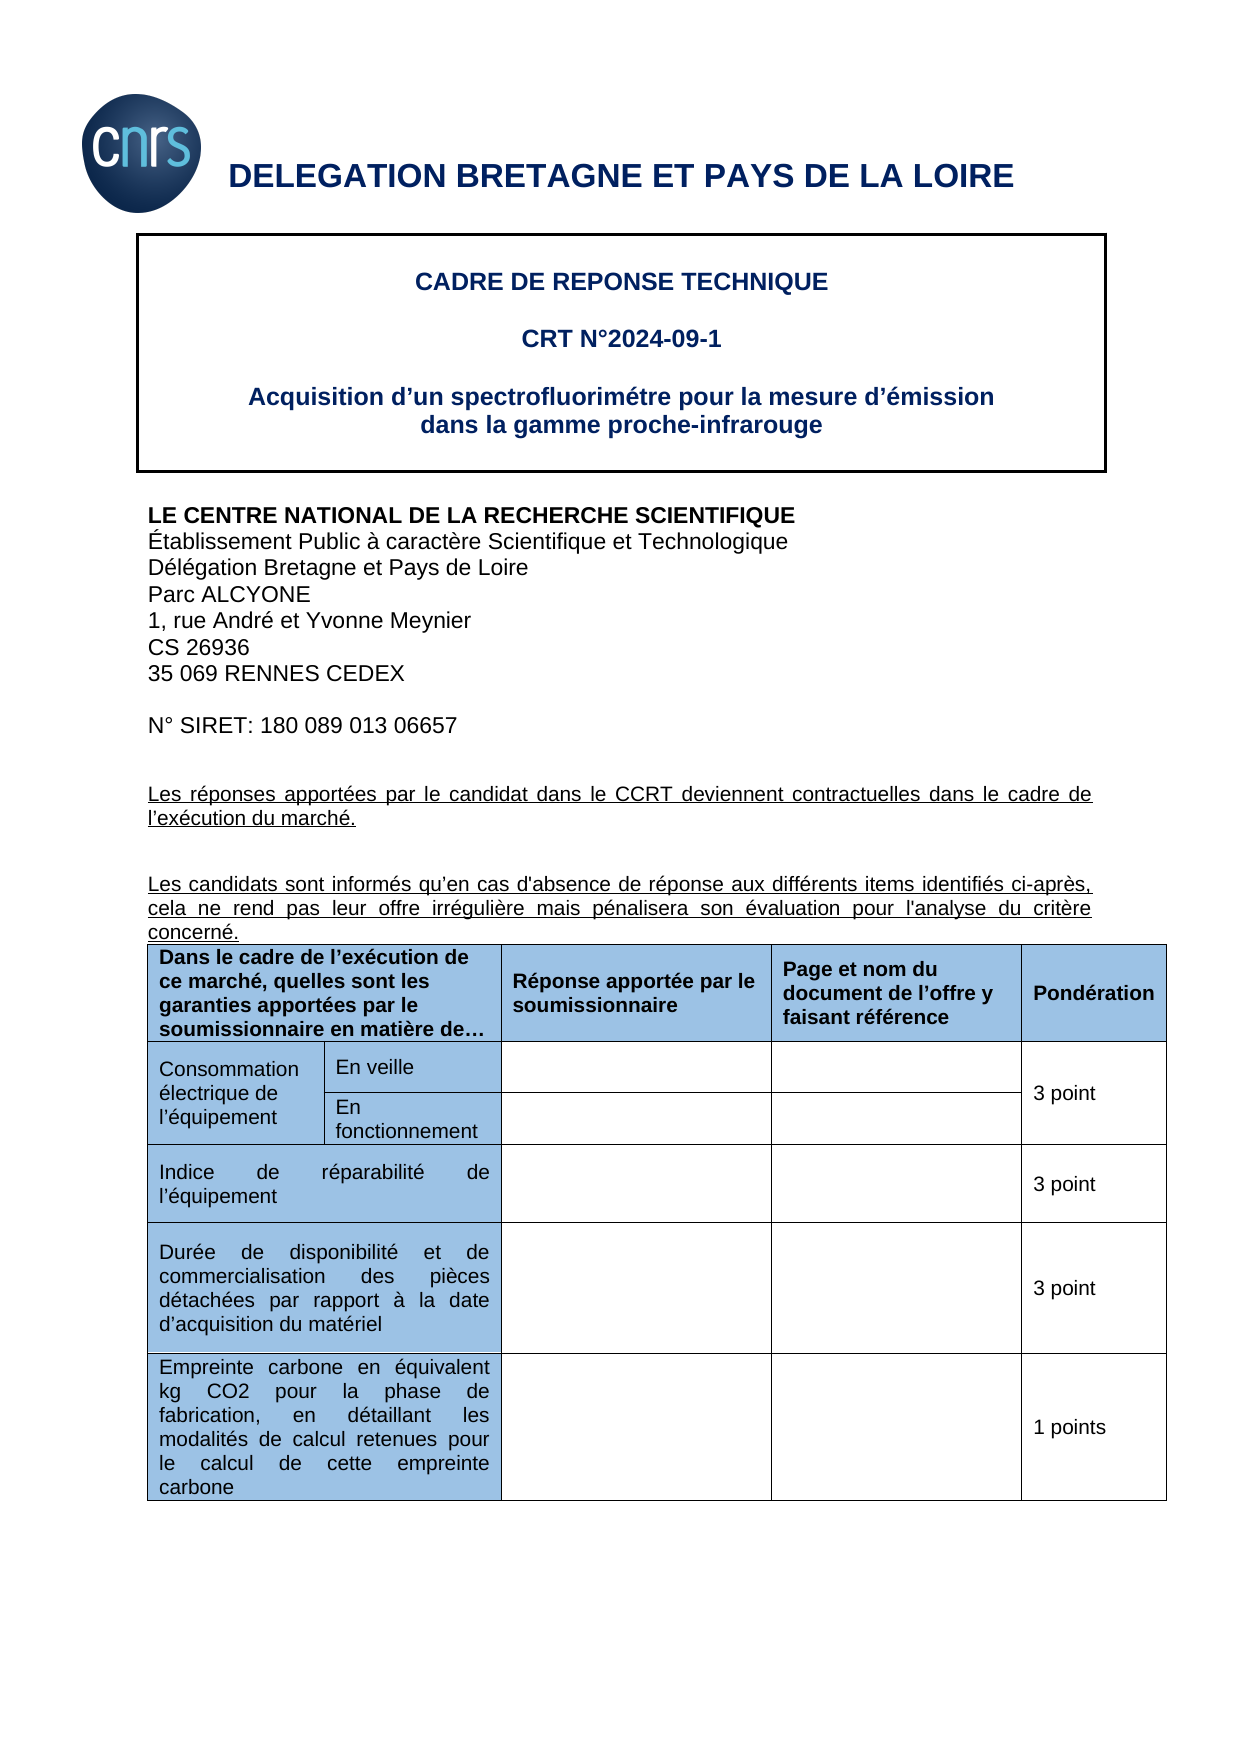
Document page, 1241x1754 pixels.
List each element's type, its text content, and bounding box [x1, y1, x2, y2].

table_cell [502, 1145, 771, 1222]
table_cell [502, 1042, 771, 1092]
table_cell [502, 1093, 771, 1144]
text LE CENTRE NATIONAL DE LA RECHERCHE SCIENTIFIQUE [148, 502, 1093, 528]
table_cell [772, 1093, 1021, 1144]
table_header Pondération [1022, 945, 1166, 1041]
table_cell Durée de disponibilité et de commercialisation des pièces détachées par rapport à la date d’acquisition du matériel [148, 1223, 501, 1352]
table_cell 1 points [1022, 1354, 1166, 1500]
text Les candidats sont informés qu’en cas d'absence de réponse aux différents items identifiés ci-après, cela ne rend pas leur offre irrégulière mais pénalisera son évaluation pour l'analyse du critère concerné. [148, 894, 1093, 944]
text CADRE DE REPONSE TECHNIQUE [139, 261, 1104, 295]
table_cell Indice de réparabilité de l’équipement [148, 1145, 501, 1222]
table_cell [772, 1354, 1021, 1500]
table_cell [772, 1042, 1021, 1092]
text N° SIRET: 180 089 013 06657 [148, 712, 1093, 739]
table_header Page et nom du document de l’offre y faisant référence [772, 945, 1021, 1041]
text Les réponses apportées par le candidat dans le CCRT deviennent contractuelles dans le cadre de l’exécution du marché. [148, 803, 1093, 829]
table_cell [502, 1354, 771, 1500]
picture [79, 91, 204, 216]
table_cell En veille [325, 1042, 501, 1092]
table_cell Consommation électrique de l’équipement [148, 1042, 324, 1144]
table_cell 3 point [1022, 1223, 1166, 1352]
text DELEGATION BRETAGNE ET PAYS DE LA LOIRE [148, 157, 1096, 195]
text 1, rue André et Yvonne Meynier [148, 607, 1093, 633]
table_cell [772, 1223, 1021, 1352]
text CRT n°2024-09-1 [139, 319, 1104, 353]
text Parc ALCYONE [148, 581, 1093, 607]
table_header Dans le cadre de l’exécution de ce marché, quelles sont les garanties apportées par le soumissionnaire en matière de… [148, 945, 501, 1041]
table_cell En fonctionnement [325, 1093, 501, 1144]
table_cell Empreinte carbone en équivalent kg CO2 pour la phase de fabrication, en détaillant les modalités de calcul retenues pour le calcul de cette empreinte carbone [148, 1354, 501, 1500]
table_header Réponse apportée par le soumissionnaire [502, 945, 771, 1041]
text Délégation Bretagne et Pays de Loire [148, 554, 1093, 581]
text dans la gamme proche-infrarouge [139, 405, 1104, 439]
text Les candidats sont informés qu’en cas d'absence de réponse aux différents items identifiés ci-après, cela ne rend pas leur offre irrégulière mais pénalisera son évaluation pour l'analyse du critère concerné. [148, 872, 1093, 893]
text Établissement Public à caractère Scientifique et Technologique [148, 528, 1093, 554]
text Les réponses apportées par le candidat dans le CCRT deviennent contractuelles dans le cadre de l’exécution du marché. [148, 781, 1093, 802]
table_cell 3 point [1022, 1145, 1166, 1222]
table_cell [502, 1223, 771, 1352]
table_cell 3 point [1022, 1042, 1166, 1144]
text CS 26936 [148, 633, 1093, 660]
text Acquisition d’un spectrofluorimétre pour la mesure d’émission [139, 376, 1104, 405]
table_cell [772, 1145, 1021, 1222]
text 35 069 RENNES CEDEX [148, 660, 1093, 686]
